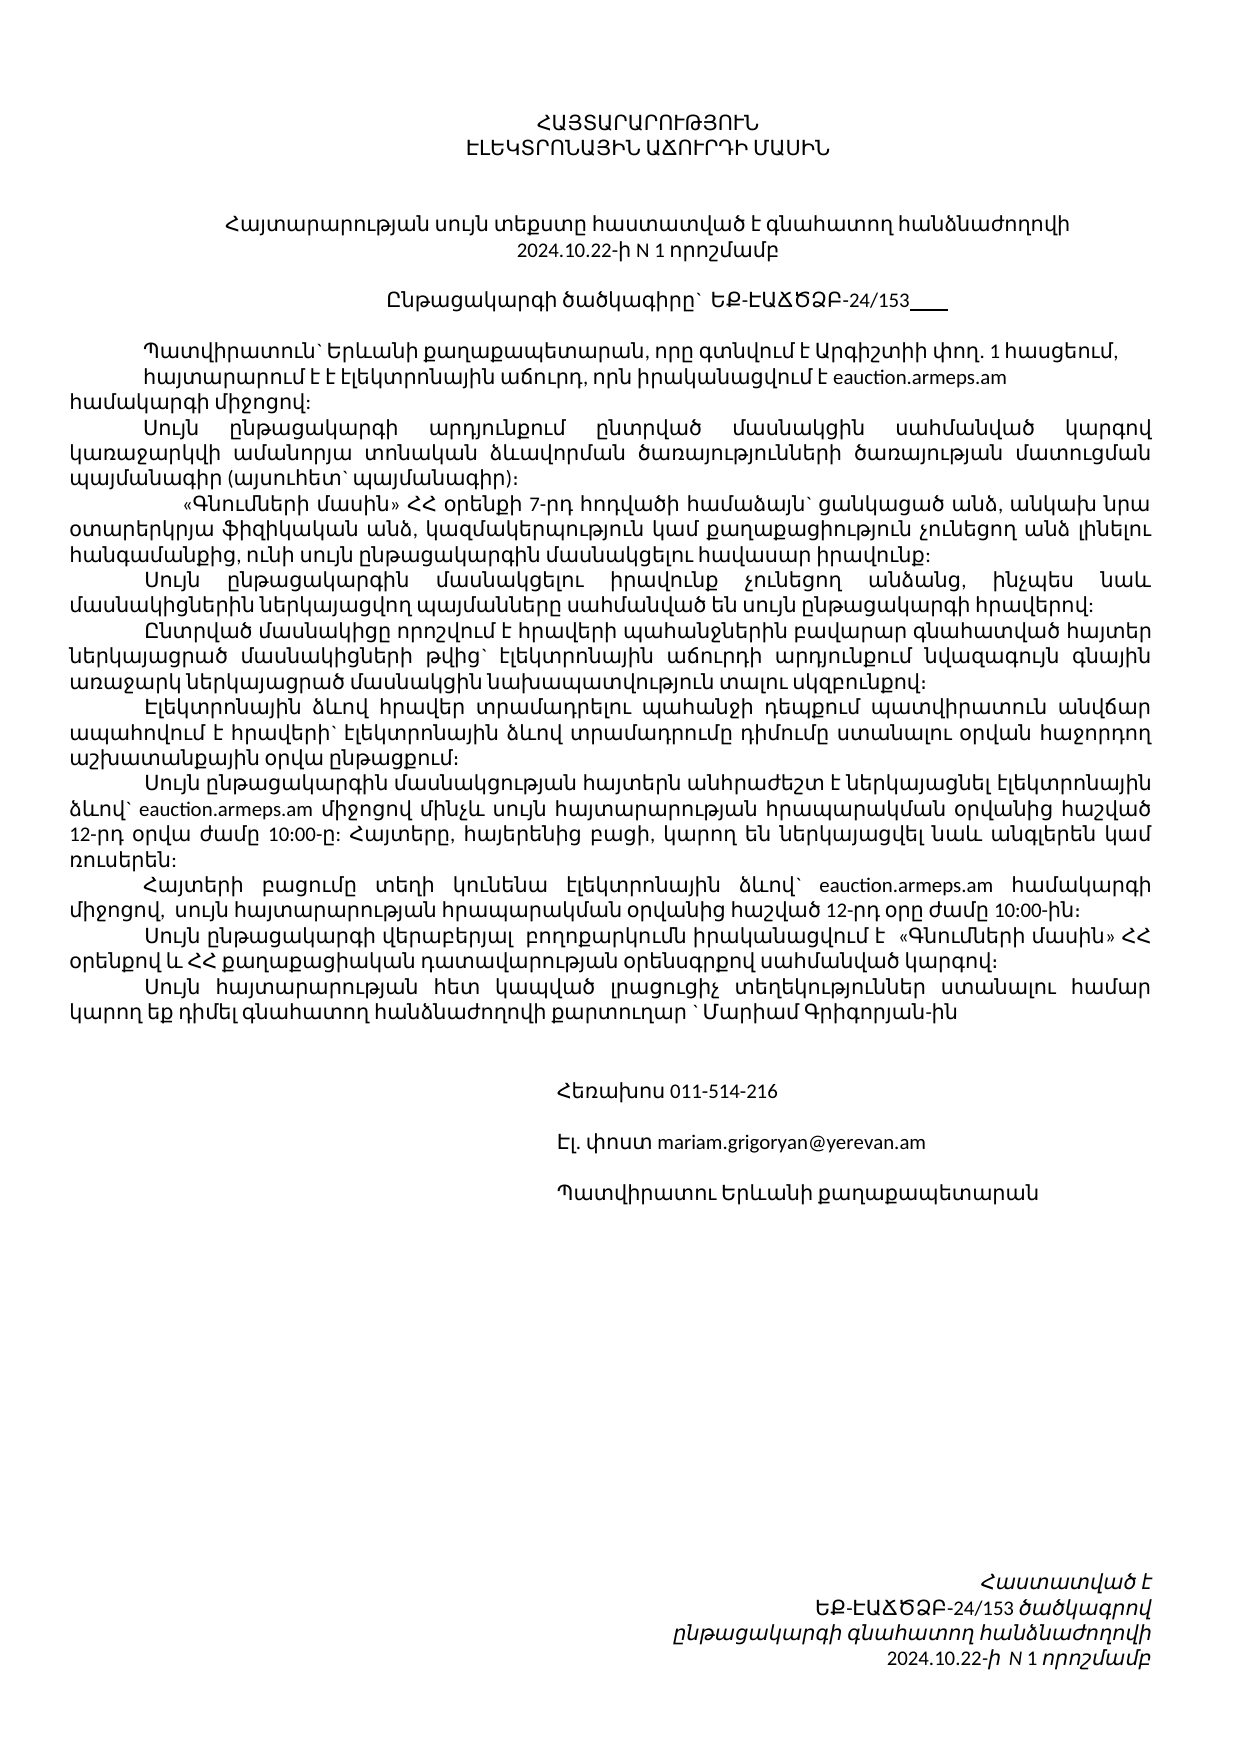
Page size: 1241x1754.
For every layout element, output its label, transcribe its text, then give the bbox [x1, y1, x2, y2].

text Սույն ընթացակարգին մասնակցելու իրավունք չունեցող անձանց, ինչպես նաև մասնակիցներին ներկայացվող պայմանները սահմանված են սույն ընթացակարգի հրավերով: [69, 567, 1152, 618]
text Պատվիրատու Երևանի քաղաքապետարան [69, 1180, 1152, 1206]
text Էլեկտրոնային ձևով հրավեր տրամադրելու պահանջի դեպքում պատվիրատուն անվճար ապահովում է հրավերի` էլեկտրոնային ձևով տրամադրումը դիմումը ստանալու օրվան հաջորդող աշխատանքային օրվա ընթացքում։ [69, 694, 1152, 771]
text Ընթացակարգի ծածկագիրը` ԵՔ-ԷԱՃԾՁԲ-24/153 [69, 288, 1152, 313]
text Հայտարարության սույն տեքստը հաստատված է գնահատող հանձնաժողովի [69, 211, 1152, 237]
text ընթացակարգի գնահատող հանձնաժողովի [69, 1620, 1152, 1646]
text Սույն ընթացակարգի արդյունքում ընտրված մասնակցին սահմանված կարգով կառաջարկվի ամանորյա տոնական ձևավորման ծառայությունների ծառայության մատուցման պայմանագիր (այսուհետ` պայմանագիր)։ [69, 415, 1152, 491]
text 2024.10.22 -ի N 1 որոշմամբ [69, 237, 1152, 262]
text Պատվիրատուն` Երևանի քաղաքապետարան, որը գտնվում է Արգիշտիի փող. 1 հասցեում, [69, 338, 1152, 364]
text ՀԱՅՏԱՐԱՐՈՒԹՅՈՒՆ [69, 110, 1152, 135]
text Սույն ընթացակարգին մասնակցության հայտերն անհրաժեշտ է ներկայացնել էլեկտրոնային ձևով` eauction.armeps.am միջոցով մինչև սույն հայտարարության հրապարակման օրվանից հաշված 12-րդ օրվա ժամը 10:00-ը: Հայտերը, հայերենից բացի, կարող են ներկայացվել նաև անգլերեն կամ ռուսերեն: [69, 771, 1152, 872]
text «Գնումների մասին» ՀՀ օրենքի 7-րդ հոդվածի համաձայն` ցանկացած անձ, անկախ նրա օտարերկրյա ֆիզիկական անձ, կազմակերպություն կամ քաղաքացիություն չունեցող անձ լինելու հանգամանքից, ունի սույն ընթացակարգին մասնակցելու հավասար իրավունք: [69, 491, 1152, 567]
text 2024.10.22 -ի N 1 որոշմամբ [69, 1646, 1152, 1671]
text Հեռախոս 011-514-216 [69, 1078, 1152, 1104]
text Հաստատված է [69, 1569, 1152, 1595]
text հայտարարում է է էլեկտրոնային աճուրդ, որն իրականացվում է eauction.armeps.am համակարգի միջոցով: [69, 364, 1152, 415]
text ԵՔ-ԷԱՃԾՁԲ-24/153 ծածկագրով [69, 1595, 1152, 1620]
text Հայտերի բացումը տեղի կունենա էլեկտրոնային ձևով` eauction.armeps.am համակարգի միջոցով, սույն հայտարարության հրապարակման օրվանից հաշված 12-րդ օրը ժամը 10:00-ին։ [69, 872, 1152, 923]
text Էլ. փոստ mariam.grigoryan@yerevan.am [69, 1129, 1152, 1155]
text Սույն ընթացակարգի վերաբերյալ բողոքարկումն իրականացվում է «Գնումների մասին» ՀՀ օրենքով և ՀՀ քաղաքացիական դատավարության օրենսգրքով սահմանված կարգով։ [69, 923, 1152, 974]
text Ընտրված մասնակիցը որոշվում է հրավերի պահանջներին բավարար գնահատված հայտեր ներկայացրած մասնակիցների թվից` էլեկտրոնային աճուրդի արդյունքում նվազագույն գնային առաջարկ ներկայացրած մասնակցին նախապատվություն տալու սկզբունքով։ [69, 618, 1152, 694]
text Սույն հայտարարության հետ կապված լրացուցիչ տեղեկություններ ստանալու համար կարող եք դիմել գնահատող հանձնաժողովի քարտուղար ` Մարիամ Գրիգորյան-ին [69, 974, 1152, 1025]
text ԷԼԵԿՏՐՈՆԱՅԻՆ ԱՃՈՒՐԴԻ ՄԱՍԻՆ [69, 135, 1152, 161]
